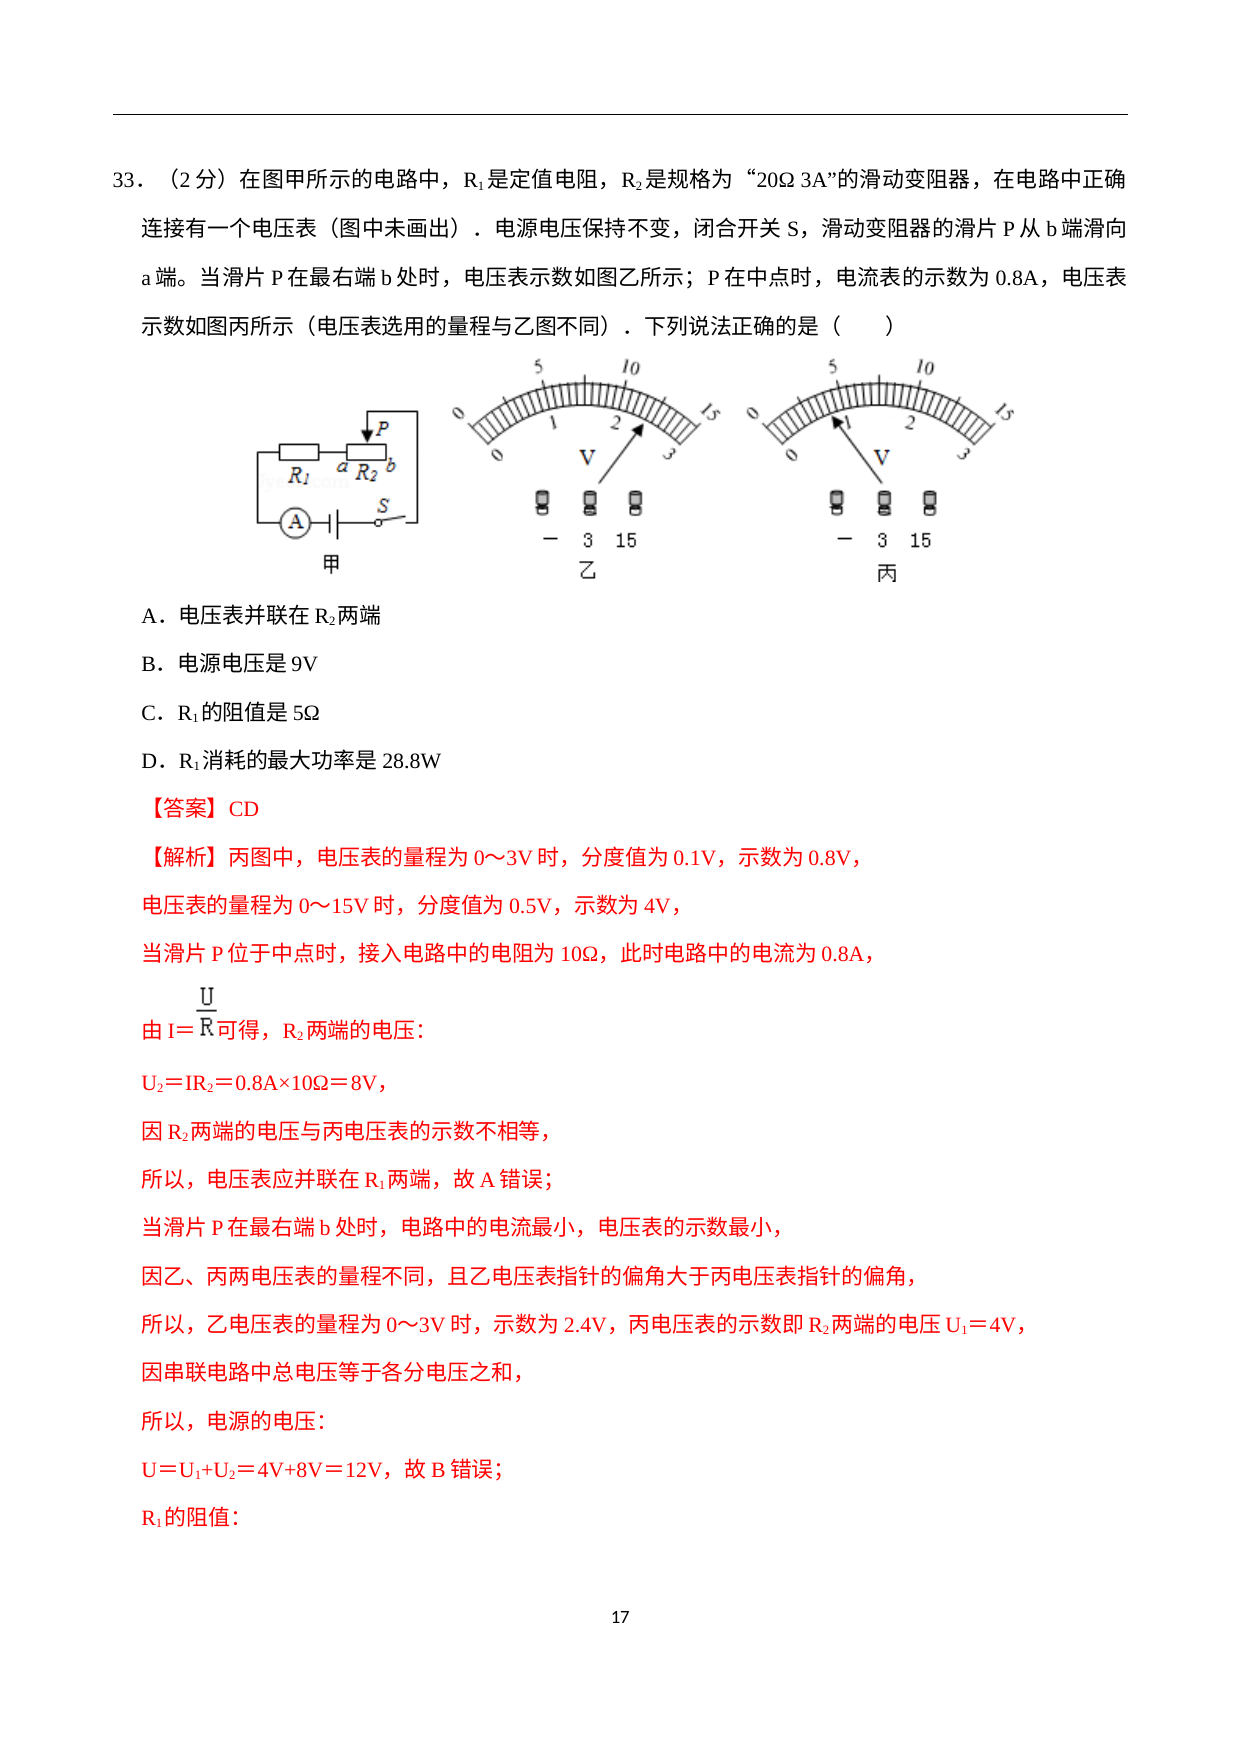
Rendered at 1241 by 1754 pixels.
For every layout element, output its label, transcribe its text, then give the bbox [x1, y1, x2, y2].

text 当滑片P位于中点时，接入电路中的电阻为10Ω，此时电路中的电流为0.8A， [141, 936, 1128, 968]
text 33．（2分）在图甲所示的电路中，R1是定值电阻，R2是规格为“20Ω 3A”的滑动变阻器，在电路中正确连接有一个电压表（图中未画出）．电源电压保持不变，闭合开关S，滑动变阻器的滑片P从b端滑向a端。当滑片P在最右端b处时，电压表示数如图乙所示；P在中点时，电流表的示数为0.8A，电压表示数如图丙所示（电压表选用的量程与乙图不同）．下列说法正确的是（ ） [112, 162, 1128, 341]
text D．R1消耗的最大功率是 28.8W [112, 742, 1128, 775]
text 所以，电压表应并联在R1两端，故A错误； [141, 1162, 1128, 1194]
text U＝U1+U2＝4V+8V＝12V，故B错误； [141, 1452, 1128, 1484]
text 由I＝可得，R2两端的电压： [141, 984, 1128, 1049]
text U2＝IR2＝0.8A×10Ω＝8V， [141, 1065, 1128, 1097]
text R1的阻值： [141, 1500, 1128, 1532]
text 当滑片P在最右端b处时，电路中的电流最小，电压表的示数最小， [141, 1210, 1128, 1242]
text 因乙、丙两电压表的量程不同，且乙电压表指针的偏角大于丙电压表指针的偏角， [141, 1258, 1128, 1291]
text 【答案】CD [141, 791, 1128, 823]
text 所以，乙电压表的量程为0～3V时，示数为2.4V，丙电压表的示数即R2两端的电压U1＝4V， [141, 1307, 1128, 1339]
text 所以，电源的电压： [141, 1403, 1128, 1436]
text 因R2两端的电压与丙电压表的示数不相等， [141, 1113, 1128, 1146]
text C．R1的阻值是5Ω [112, 694, 1128, 727]
text B．电源电压是9V [112, 646, 1128, 678]
picture [196, 984, 217, 1039]
picture [254, 356, 1014, 582]
text 【解析】丙图中，电压表的量程为0～3V时，分度值为0.1V，示数为0.8V， [141, 839, 1128, 872]
text 因串联电路中总电压等于各分电压之和， [141, 1355, 1128, 1387]
text 电压表的量程为0～15V时，分度值为0.5V，示数为4V， [141, 887, 1128, 920]
text A．电压表并联在R2两端 [112, 597, 1128, 630]
